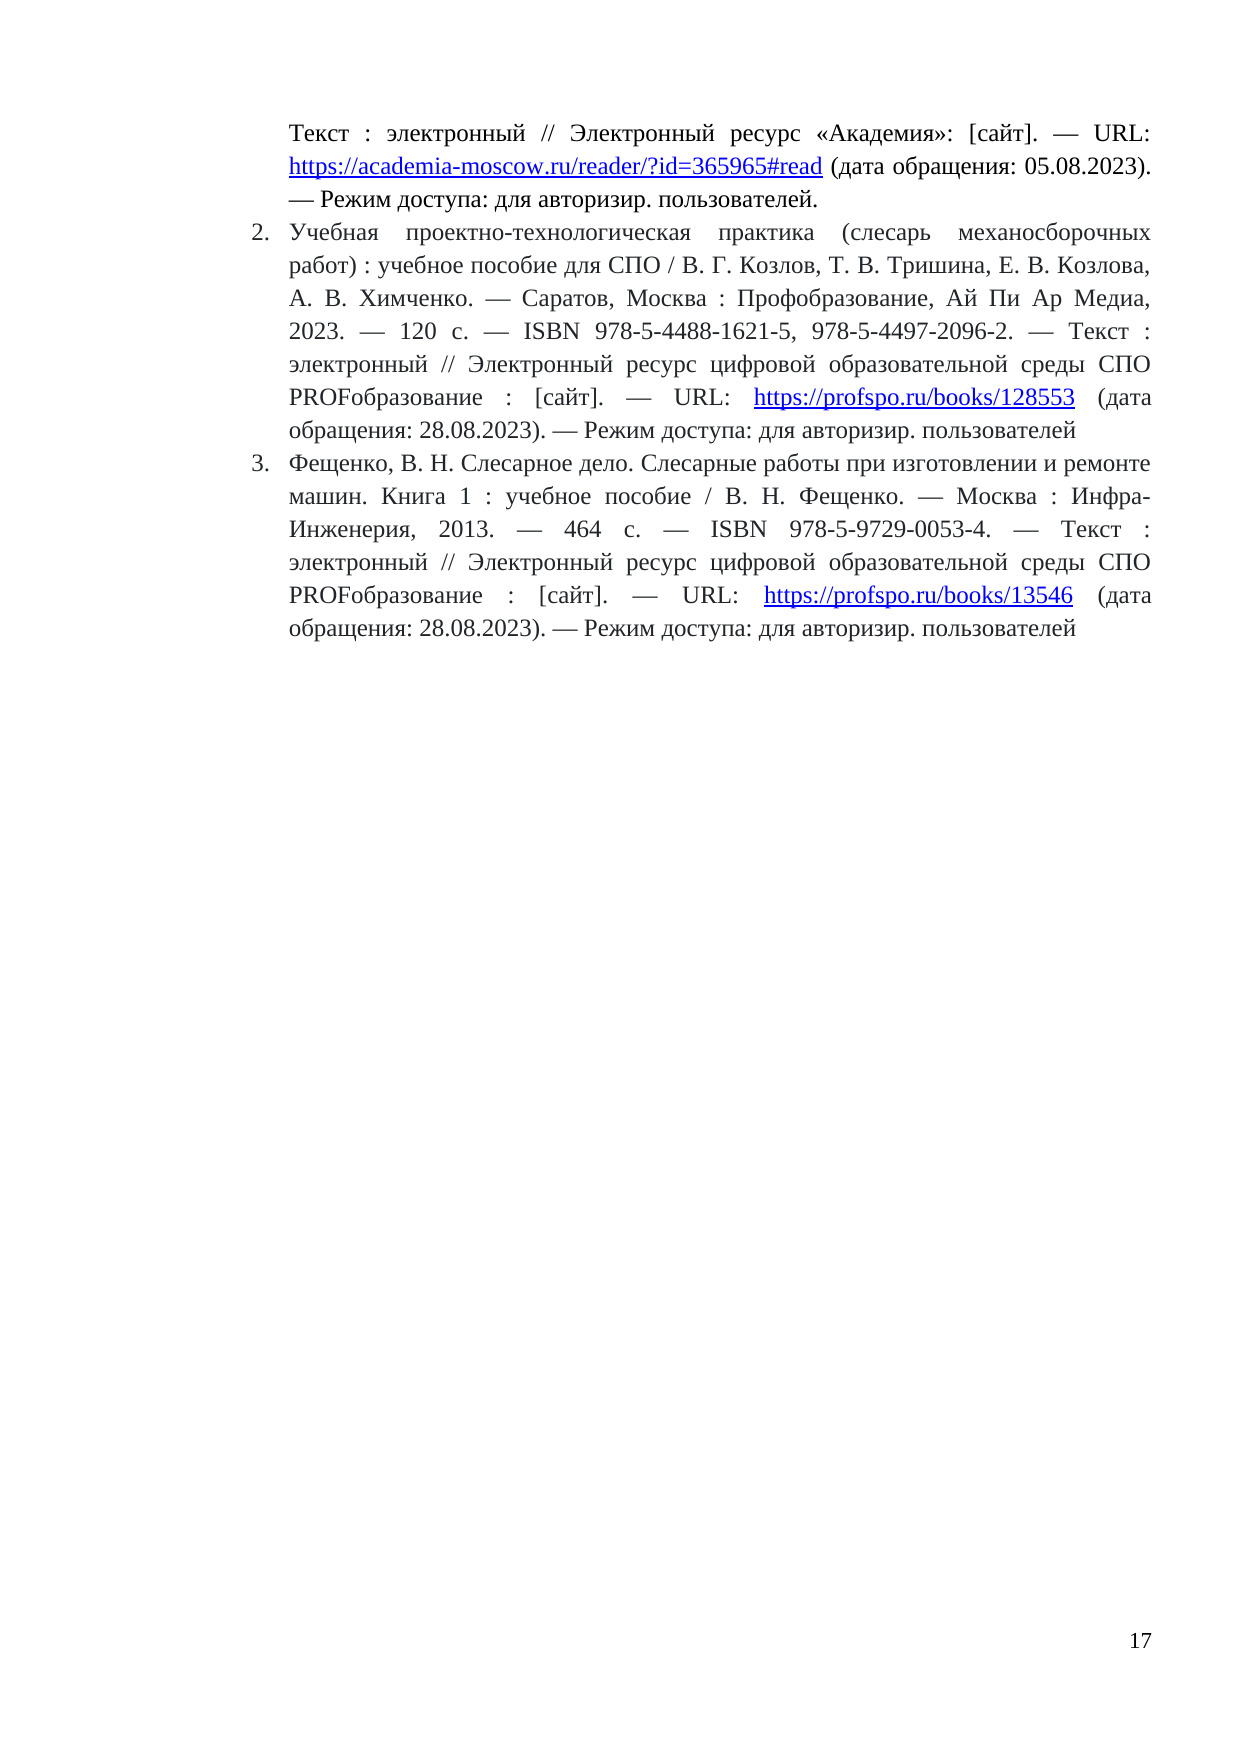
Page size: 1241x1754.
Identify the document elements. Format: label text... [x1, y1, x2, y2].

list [251, 118, 1152, 213]
list Учебная проектно-технологическая практика (слесарь механосборочных работ) : учебное пособие для СПО / В. Г. Козлов, Т. В. Тришина, Е. В. Козлова, А. В. Химченко. — Саратов, Москва : Профобразование, Ай Пи Ар Медиа, 2023. — 120 c. — ISBN 978-5-4488-1621-5, 978-5-4497-2096-2. — Текст : электронный // Электронный ресурс цифровой образовательной среды СПО PROFобразование : [сайт]. — URL: https://profspo.ru/books/128553 (дата обращения: 28.08.2023). — Режим доступа: для авторизир. пользователей [251, 217, 1152, 444]
list Фещенко, В. Н. Слесарное дело. Слесарные работы при изготовлении и ремонте машин. Книга 1 : учебное пособие / В. Н. Фещенко. — Москва : Инфра-Инженерия, 2013. — 464 c. — ISBN 978-5-9729-0053-4. — Текст : электронный // Электронный ресурс цифровой образовательной среды СПО PROFобразование : [сайт]. — URL: https://profspo.ru/books/13546 (дата обращения: 28.08.2023). — Режим доступа: для авторизир. пользователей [251, 448, 1152, 642]
